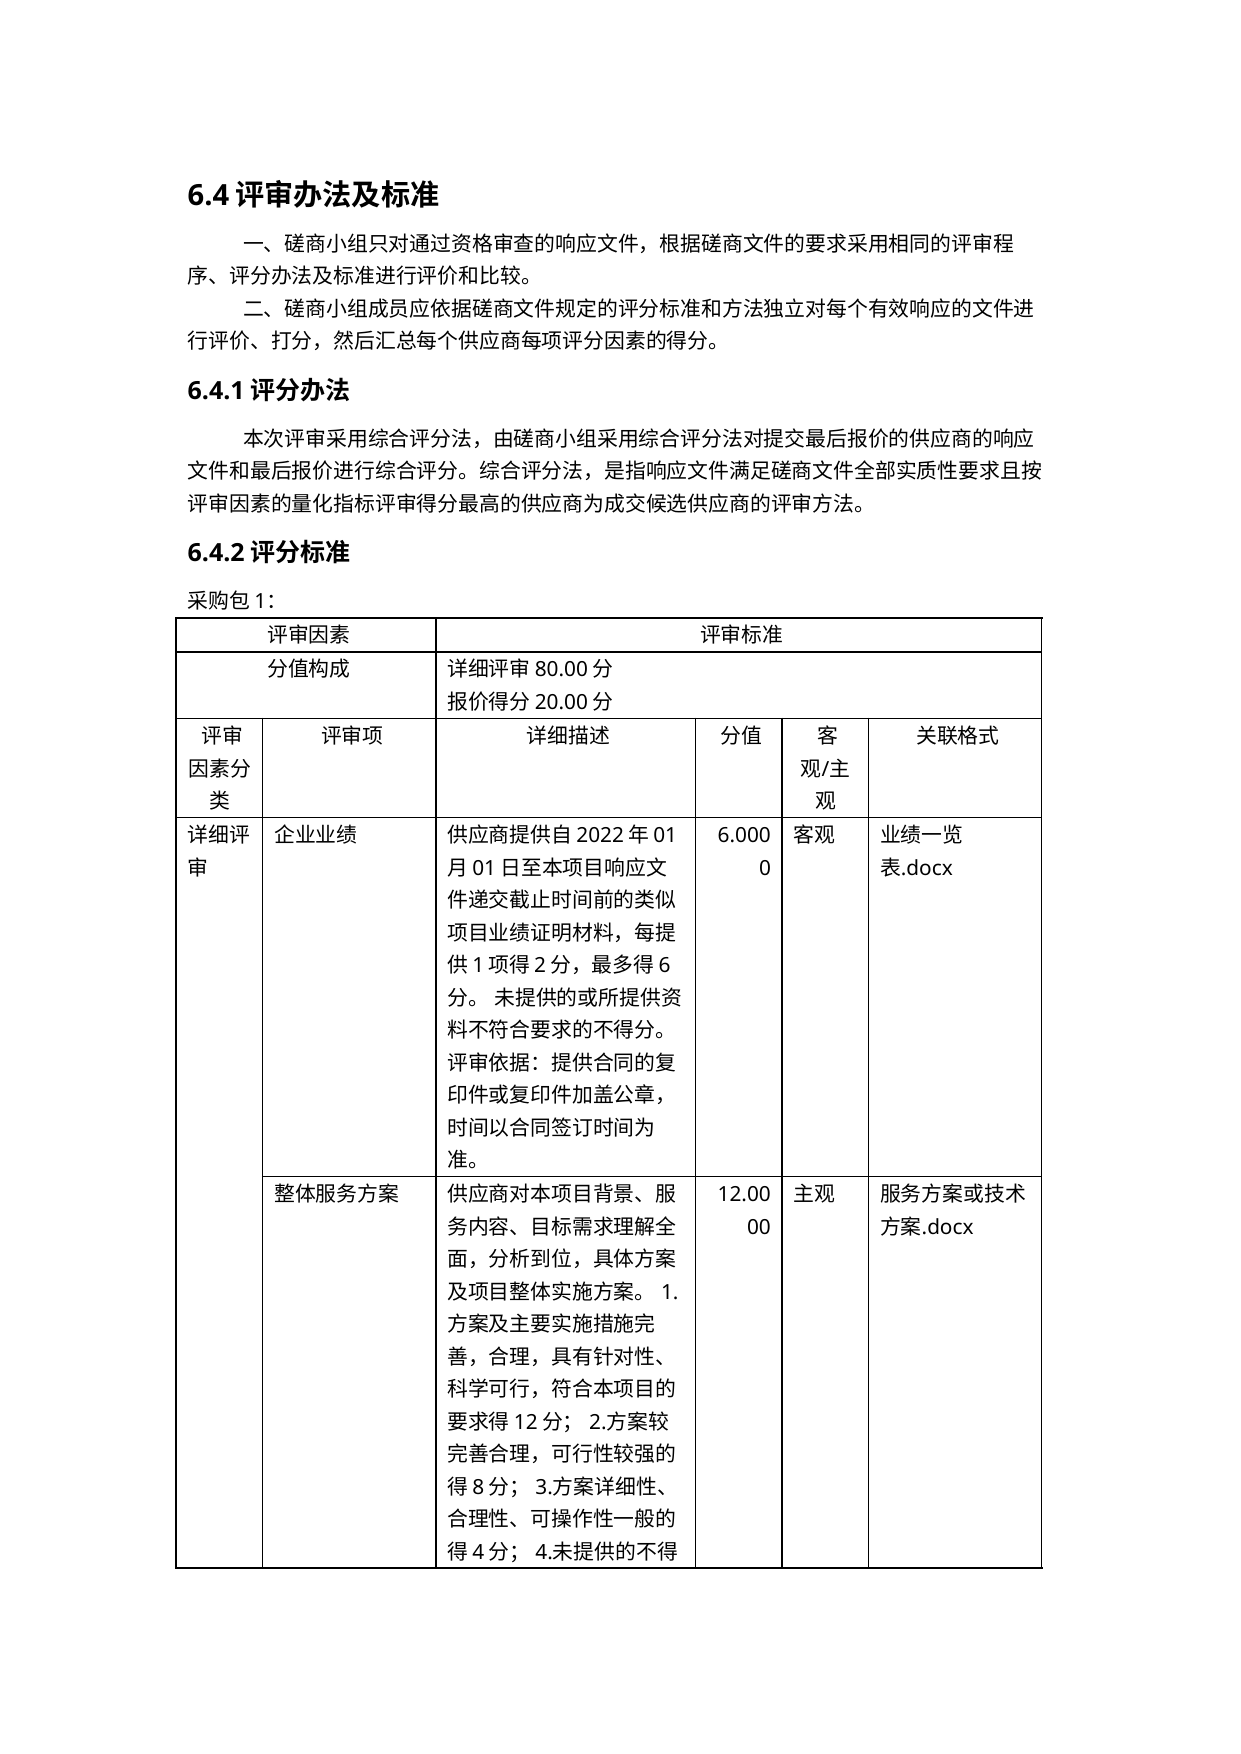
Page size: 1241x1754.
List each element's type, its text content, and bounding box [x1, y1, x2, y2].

table_cell 12.0000 [696, 1177, 781, 1567]
table_cell 整体服务方案 [263, 1177, 435, 1567]
table_cell 客观/主观 [783, 719, 868, 817]
table_header 评审因素 [177, 619, 435, 651]
table_cell 评审项 [263, 719, 435, 817]
table_cell 评审因素分类 [177, 719, 262, 817]
table_cell 主观 [783, 1177, 868, 1567]
text 6.4评审办法及标准 [187, 162, 1053, 227]
table_header 评审标准 [437, 619, 1041, 651]
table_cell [437, 1177, 695, 1567]
table_cell 关联格式 [869, 719, 1041, 817]
text 采购包1： [187, 584, 1053, 617]
table_cell 6.0000 [696, 818, 781, 1176]
text 6.4.1评分办法 [187, 357, 1053, 422]
text 6.4.2评分标准 [187, 519, 1053, 584]
table_cell 详细评审 [177, 818, 262, 1567]
table_cell 详细描述 [437, 719, 695, 817]
table_cell 分值构成 [177, 653, 435, 718]
table_cell 供应商提供自2022年01月01日至本项目响应文件递交截止时间前的类似项目业绩证明材料，每提供1项得2分，最多得6分。 未提供的或所提供资料不符合要求的不得分。 评审依据：提供合同的复印件或复印件加盖公章，时间以合同签订时间为准。 [437, 818, 695, 1176]
table_cell 业绩一览表.docx [869, 818, 1041, 1176]
text 本次评审采用综合评分法，由磋商小组采用综合评分法对提交最后报价的供应商的响应文件和最后报价进行综合评分。综合评分法，是指响应文件满足磋商文件全部实质性要求且按评审因素的量化指标评审得分最高的供应商为成交候选供应商的评审方法。 [187, 422, 1053, 519]
table_cell 服务方案或技术方案.docx [869, 1177, 1041, 1567]
text 二、磋商小组成员应依据磋商文件规定的评分标准和方法独立对每个有效响应的文件进行评价、打分，然后汇总每个供应商每项评分因素的得分。 [187, 292, 1053, 357]
table_cell 客观 [783, 818, 868, 1176]
table_cell 企业业绩 [263, 818, 435, 1176]
table_cell 分值 [696, 719, 781, 817]
table_cell 详细评审80.00分 报价得分20.00分 [437, 653, 1041, 718]
text 一、磋商小组只对通过资格审查的响应文件，根据磋商文件的要求采用相同的评审程序、评分办法及标准进行评价和比较。 [187, 227, 1053, 292]
